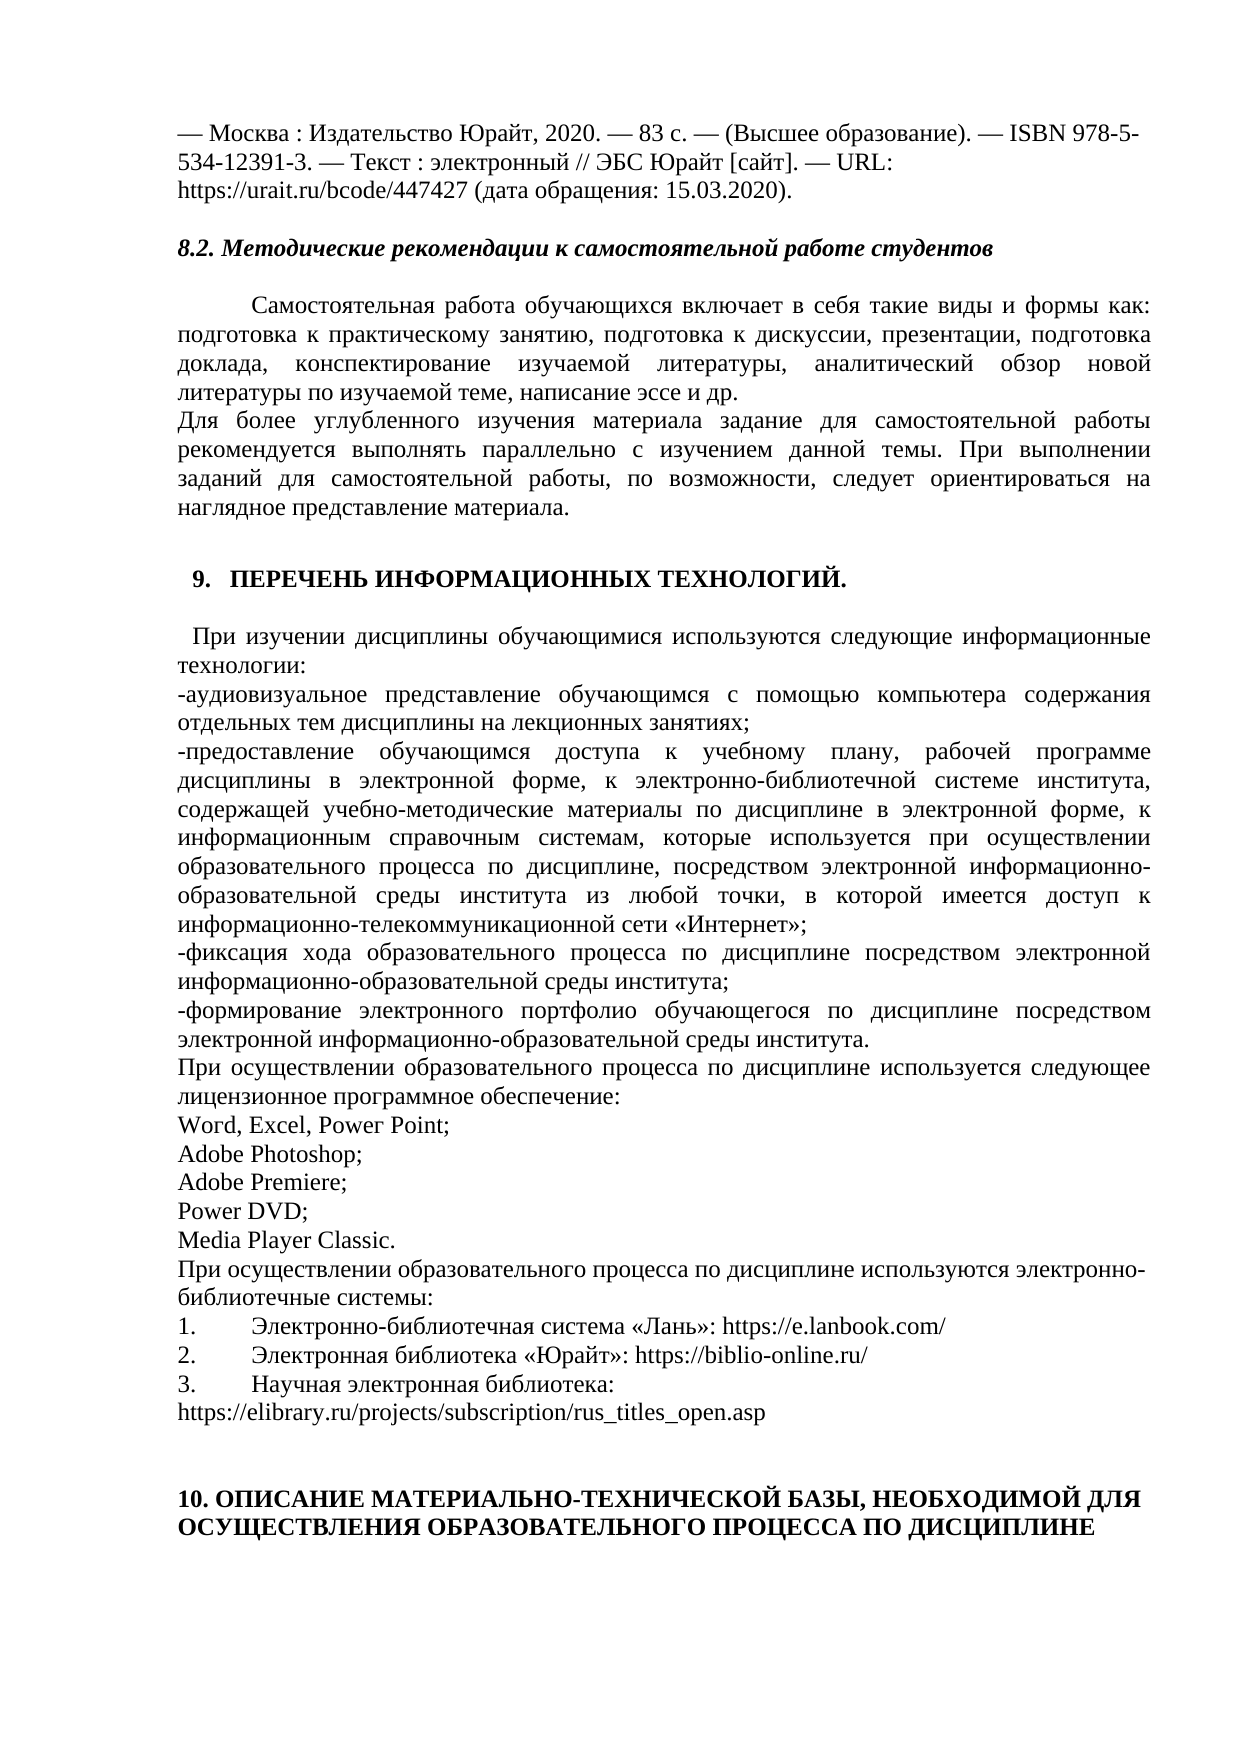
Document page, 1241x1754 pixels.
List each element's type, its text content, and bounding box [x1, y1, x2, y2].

text Adobe Premiere; [177, 1167, 1152, 1196]
text При осуществлении образовательного процесса по дисциплине используется следующее лицензионное программное обеспечение: [177, 1052, 1152, 1110]
list ПЕРЕЧЕНЬ ИНФОРМАЦИОННЫХ ТЕХНОЛОГИЙ. [192, 564, 1152, 592]
text 10. ОПИСАНИЕ МАТЕРИАЛЬНО-ТЕХНИЧЕСКОЙ БАЗЫ, НЕОБХОДИМОЙ ДЛЯ ОСУЩЕСТВЛЕНИЯ ОБРАЗОВАТЕЛЬНОГО ПРОЦЕССА ПО ДИСЦИПЛИНЕ [177, 1484, 1152, 1541]
text При изучении дисциплины обучающимися используются следующие информационные технологии: [177, 621, 1152, 679]
text Power DVD; [177, 1196, 1152, 1225]
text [177, 118, 1152, 204]
text Media Player Classic. [177, 1225, 1152, 1254]
text -формирование электронного портфолио обучающегося по дисциплине посредством электронной информационно-образовательной среды института. [177, 995, 1152, 1052]
text Самостоятельная работа обучающихся включает в себя такие виды и формы как: подготовка к практическому занятию, подготовка к дискуссии, презентации, подготовка доклада, конспектирование изучаемой литературы, аналитический обзор новой литературы по изучаемой теме, написание эссе и др. [177, 291, 1152, 406]
text -предоставление обучающимся доступа к учебному плану, рабочей программе дисциплины в электронной форме, к электронно-библиотечной системе института, содержащей учебно-методические материалы по дисциплине в электронной форме, к информационным справочным системам, которые используется при осуществлении образовательного процесса по дисциплине, посредством электронной информационно-образовательной среды института из любой точки, в которой имеется доступ к информационно-телекоммуникационной сети «Интернет»; [177, 736, 1152, 937]
text 8.2. Методические рекомендации к самостоятельной работе студентов [177, 233, 1152, 262]
text -фиксация хода образовательного процесса по дисциплине посредством электронной информационно-образовательной среды института; [177, 937, 1152, 995]
text 2. Электронная библиотека «Юрайт»: https://biblio-online.ru/ [177, 1340, 1152, 1369]
text -аудиовизуальное представление обучающимся с помощью компьютера содержания отдельных тем дисциплины на лекционных занятиях; [177, 679, 1152, 736]
text Для более углубленного изучения материала задание для самостоятельной работы рекомендуется выполнять параллельно с изучением данной темы. При выполнении заданий для самостоятельной работы, по возможности, следует ориентироваться на наглядное представление материала. [177, 406, 1152, 521]
text При осуществлении образовательного процесса по дисциплине используются электронно-библиотечные системы: [177, 1254, 1152, 1311]
text 1. Электронно-библиотечная система «Лань»: https://e.lanbook.com/ [177, 1311, 1152, 1340]
text Wогd, Ехсеl, Powег Роint; [177, 1110, 1152, 1139]
text 3. Научная электронная библиотека: https://elibrary.ru/projects/subscription/rus_titles_open.asp [177, 1369, 1152, 1426]
text Adobe Photoshop; [177, 1139, 1152, 1167]
